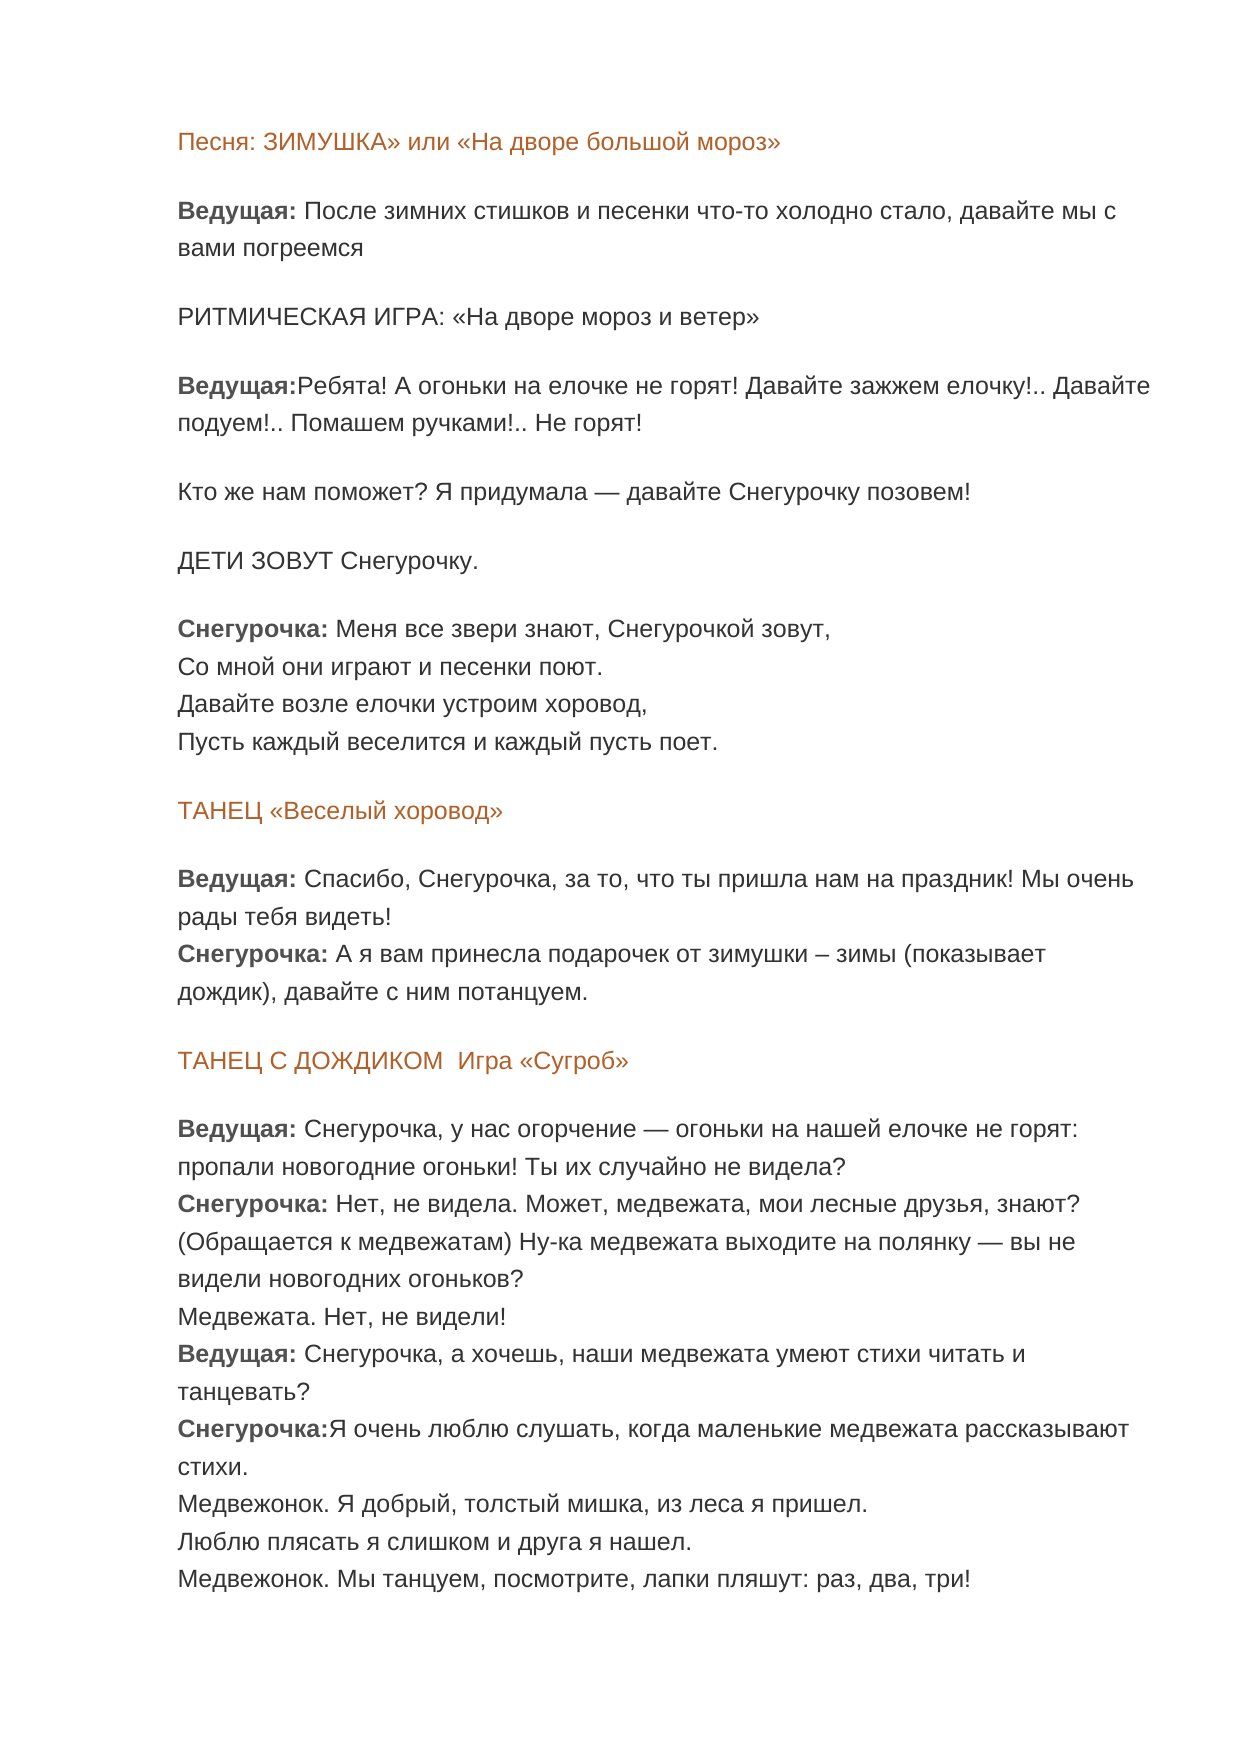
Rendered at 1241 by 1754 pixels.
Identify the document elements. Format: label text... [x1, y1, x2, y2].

text ДЕТИ ЗОВУТ Снегурочку. [177, 537, 1152, 574]
text Снегурочка: Меня все звери знают, Снегурочкой зовут, Со мной они играют и песенки поют. Давайте возле елочки устроим хоровод, Пусть каждый веселится и каждый пусть поет. [177, 606, 1152, 756]
text Ведущая: После зимних стишков и песенки что-то холодно стало, давайте мы с вами погреемся [177, 187, 1152, 262]
text ТАНЕЦ «Веселый хоровод» [177, 787, 1152, 824]
text Кто же нам поможет? Я придумала — давайте Снегурочку позовем! [177, 468, 1152, 506]
text Песня: ЗИМУШКА» или «На дворе большой мороз» [177, 118, 1152, 156]
text Ведущая: Спасибо, Снегурочка, за то, что ты пришла нам на праздник! Мы очень рады тебя видеть! Снегурочка: А я вам принесла подарочек от зимушки – зимы (показывает дождик), давайте с ним потанцуем. [177, 856, 1152, 1006]
text Ведущая: Снегурочка, у нас огорчение — огоньки на нашей елочке не горят: пропали новогодние огоньки! Ты их случайно не видела? Снегурочка: Нет, не видела. Может, медвежата, мои лесные друзья, знают? (Обращается к медвежатам) Ну-ка медвежата выходите на полянку — вы не видели новогодних огоньков? Медвежата. Нет, не видели! Ведущая: Снегурочка, а хочешь, наши медвежата умеют стихи читать и танцевать? Снегурочка:Я очень люблю слушать, когда маленькие медвежата рассказывают стихи. Медвежонок. Я добрый, толстый мишка, из леса я пришел. Люблю плясать я слишком и друга я нашел. Медвежонок. Мы танцуем, посмотрите, лапки пляшут: раз, два, три! [177, 1106, 1152, 1593]
text ТАНЕЦ С ДОЖДИКОМ Игра «Сугроб» [177, 1037, 1152, 1074]
text Ведущая:Ребята! А огоньки на елочке не горят! Давайте зажжем елочку!.. Давайте подуем!.. Помашем ручками!.. Не горят! [177, 362, 1152, 437]
text РИТМИЧЕСКАЯ ИГРА: «На дворе мороз и ветер» [177, 293, 1152, 331]
